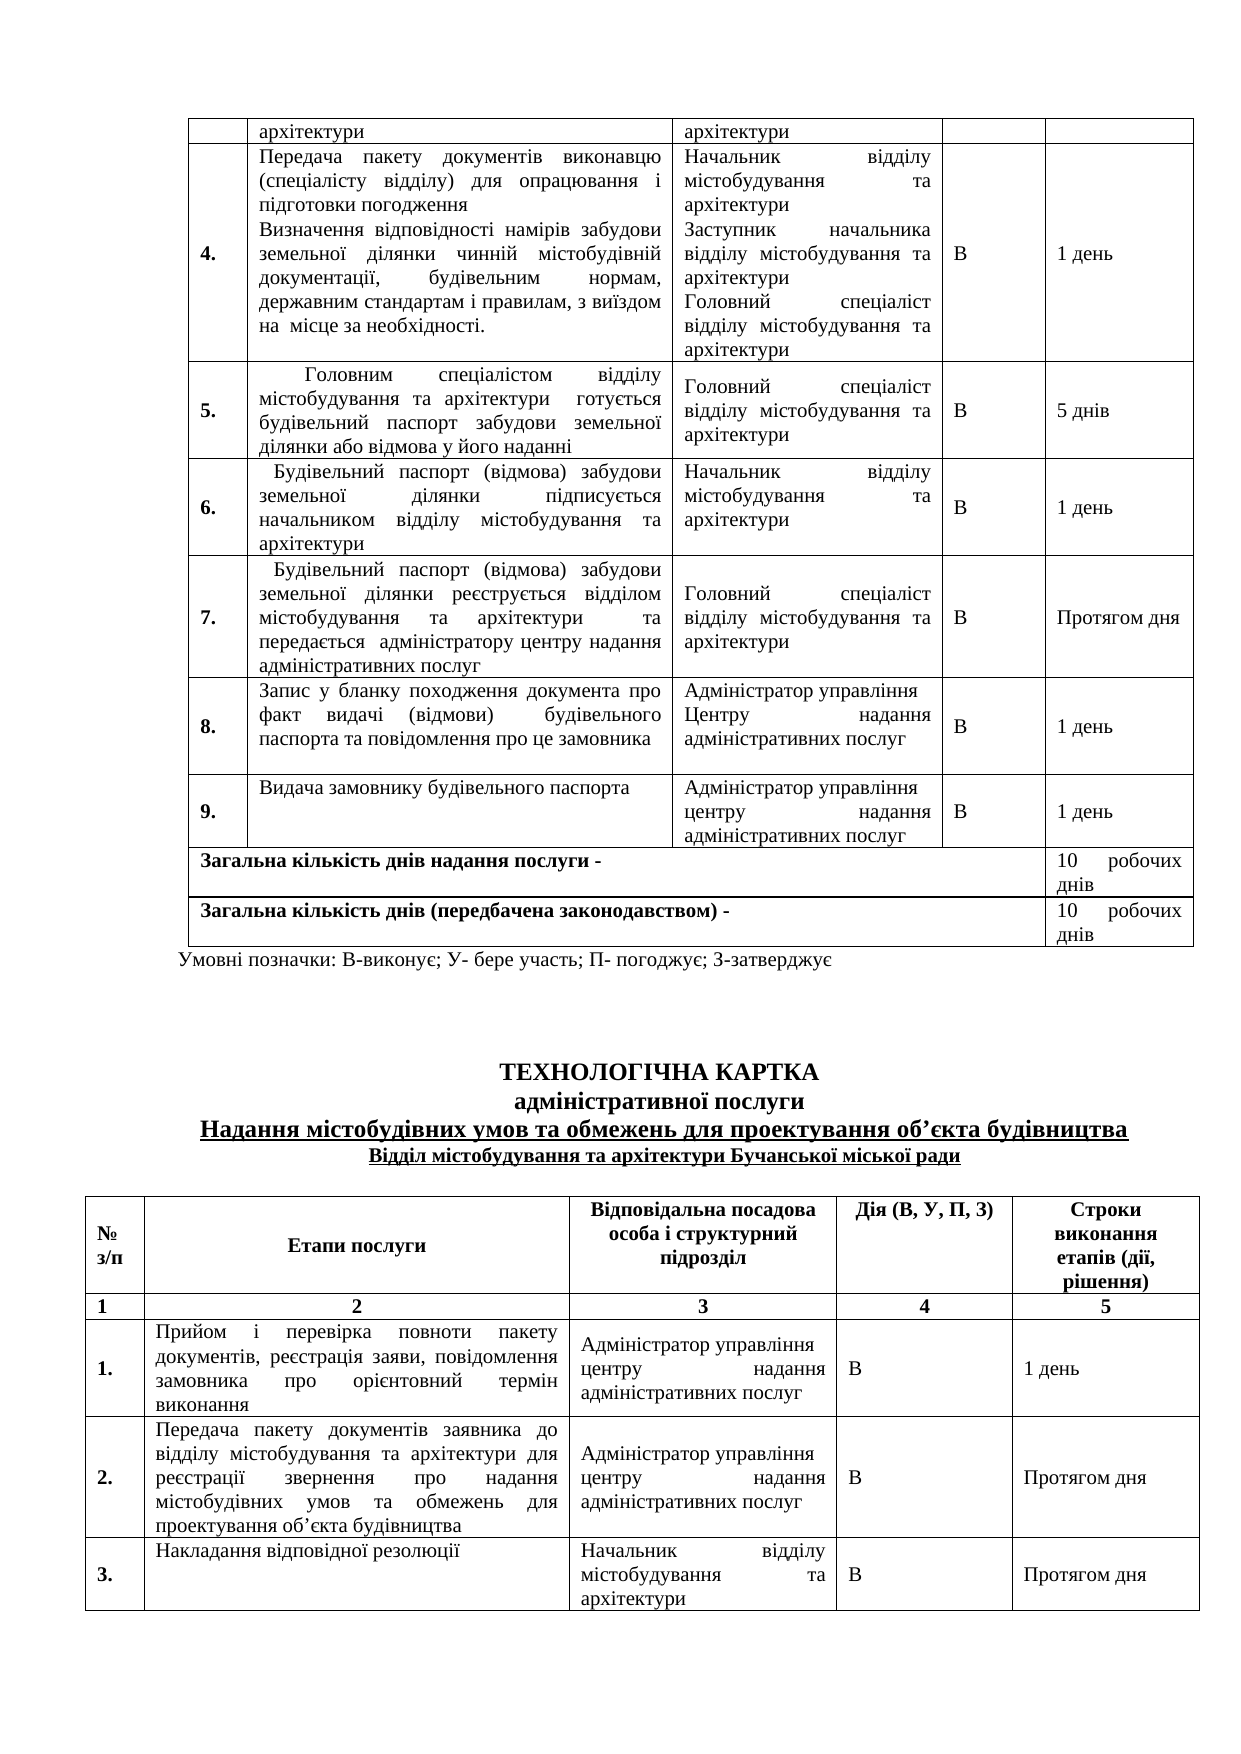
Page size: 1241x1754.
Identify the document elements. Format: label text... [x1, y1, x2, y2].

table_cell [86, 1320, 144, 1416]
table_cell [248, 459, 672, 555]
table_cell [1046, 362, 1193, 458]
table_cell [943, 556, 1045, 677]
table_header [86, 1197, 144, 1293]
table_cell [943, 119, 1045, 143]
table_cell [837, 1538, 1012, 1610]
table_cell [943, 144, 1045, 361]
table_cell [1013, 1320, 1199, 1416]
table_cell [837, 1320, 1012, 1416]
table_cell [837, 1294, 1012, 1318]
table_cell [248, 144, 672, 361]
text адміністративної послуги [354, 1086, 964, 1114]
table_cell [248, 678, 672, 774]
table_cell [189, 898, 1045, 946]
text Відділ містобудування та архітектури Бучанської міської ради [177, 1143, 1152, 1167]
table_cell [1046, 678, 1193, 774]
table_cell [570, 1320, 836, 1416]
text Умовні позначки: В-виконує; У- бере участь; П- погоджує; З-затверджує [177, 947, 1152, 971]
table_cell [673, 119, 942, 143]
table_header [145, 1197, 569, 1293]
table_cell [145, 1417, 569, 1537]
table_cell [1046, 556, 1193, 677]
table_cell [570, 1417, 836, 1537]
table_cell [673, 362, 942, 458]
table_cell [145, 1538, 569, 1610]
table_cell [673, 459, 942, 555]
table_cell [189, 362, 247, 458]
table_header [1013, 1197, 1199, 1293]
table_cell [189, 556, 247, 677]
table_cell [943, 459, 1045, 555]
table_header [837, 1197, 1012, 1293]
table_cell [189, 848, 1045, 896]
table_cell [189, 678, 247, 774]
text Надання містобудівних умов та обмежень для проектування об’єкта будівництва [177, 1114, 1152, 1143]
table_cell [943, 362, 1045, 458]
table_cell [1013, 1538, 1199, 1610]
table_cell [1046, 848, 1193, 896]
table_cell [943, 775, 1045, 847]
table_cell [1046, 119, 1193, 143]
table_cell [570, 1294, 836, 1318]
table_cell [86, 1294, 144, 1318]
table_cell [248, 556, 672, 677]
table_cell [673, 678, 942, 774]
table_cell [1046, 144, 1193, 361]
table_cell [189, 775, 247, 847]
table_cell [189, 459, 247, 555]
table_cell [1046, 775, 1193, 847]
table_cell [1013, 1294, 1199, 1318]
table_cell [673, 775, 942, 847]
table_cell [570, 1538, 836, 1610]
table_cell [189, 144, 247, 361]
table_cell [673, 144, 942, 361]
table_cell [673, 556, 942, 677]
text ТЕХНОЛОГІЧНА КАРТКА [354, 1057, 964, 1086]
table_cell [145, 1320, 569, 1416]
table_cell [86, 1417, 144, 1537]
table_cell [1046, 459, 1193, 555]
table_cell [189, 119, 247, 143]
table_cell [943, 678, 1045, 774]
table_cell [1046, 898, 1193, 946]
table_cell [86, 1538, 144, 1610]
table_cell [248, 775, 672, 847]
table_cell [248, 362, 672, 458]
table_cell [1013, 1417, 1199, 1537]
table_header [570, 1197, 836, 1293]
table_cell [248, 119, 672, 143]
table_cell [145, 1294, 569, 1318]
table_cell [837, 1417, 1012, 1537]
